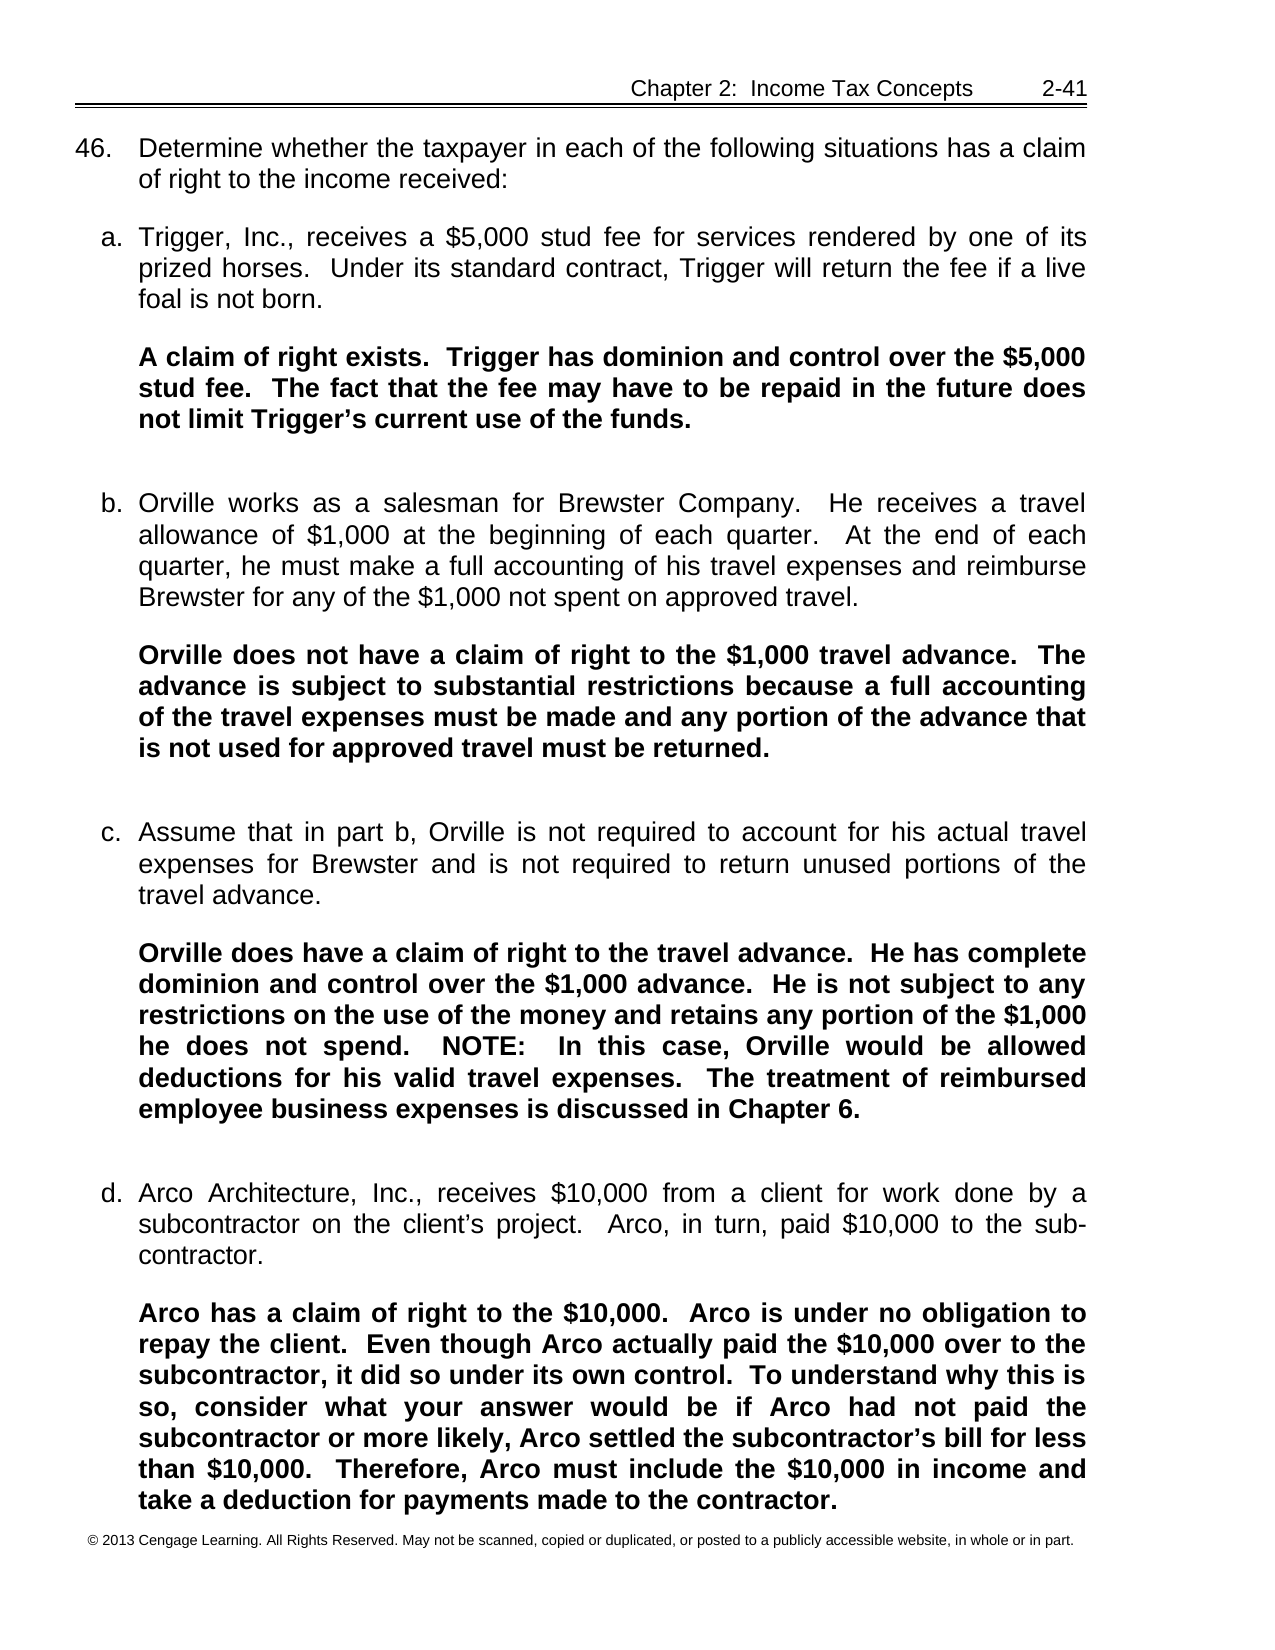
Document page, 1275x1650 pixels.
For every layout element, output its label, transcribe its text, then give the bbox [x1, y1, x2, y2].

text a. Trigger, Inc., receives a $5,000 stud fee for services rendered by one of its prized horses. Under its standard contract, Trigger will return the fee if a live foal is not born. [101, 221, 1087, 314]
text Arco has a claim of right to the $10,000. Arco is under no obligation to repay the client. Even though Arco actually paid the $10,000 over to the subcontractor, it did so under its own control. To understand why this is so, consider what your answer would be if Arco had not paid the subcontractor or more likely, Arco settled the subcontractor’s bill for less than $10,000. Therefore, Arco must include the $10,000 in income and take a deduction for payments made to the contractor. [101, 1297, 1087, 1516]
text c. Assume that in part b, Orville is not required to account for his actual travel expenses for Brewster and is not required to return unused portions of the travel advance. [101, 816, 1087, 910]
text b. Orville works as a salesman for Brewster Company. He receives a travel allowance of $1,000 at the beginning of each quarter. At the end of each quarter, he must make a full accounting of his travel expenses and reimburse Brewster for any of the $1,000 not spent on approved travel. [101, 487, 1087, 612]
text 46. Determine whether the taxpayer in each of the following situations has a claim of right to the income received: [75, 132, 1087, 194]
text d. Arco Architecture, Inc., receives $10,000 from a client for work done by a subcontractor on the client’s project. Arco, in turn, paid $10,000 to the sub-contractor. [101, 1177, 1087, 1271]
text Orville does not have a claim of right to the $1,000 travel advance. The advance is subject to substantial restrictions because a full accounting of the travel expenses must be made and any portion of the advance that is not used for approved travel must be returned. [101, 639, 1087, 764]
text Orville does have a claim of right to the travel advance. He has complete dominion and control over the $1,000 advance. He is not subject to any restrictions on the use of the money and retains any portion of the $1,000 he does not spend. NOTE: In this case, Orville would be allowed deductions for his valid travel expenses. The treatment of reimbursed employee business expenses is discussed in Chapter 6. [101, 937, 1087, 1124]
text A claim of right exists. Trigger has dominion and control over the $5,000 stud fee. The fact that the fee may have to be repaid in the future does not limit Trigger’s current use of the funds. [101, 341, 1087, 435]
